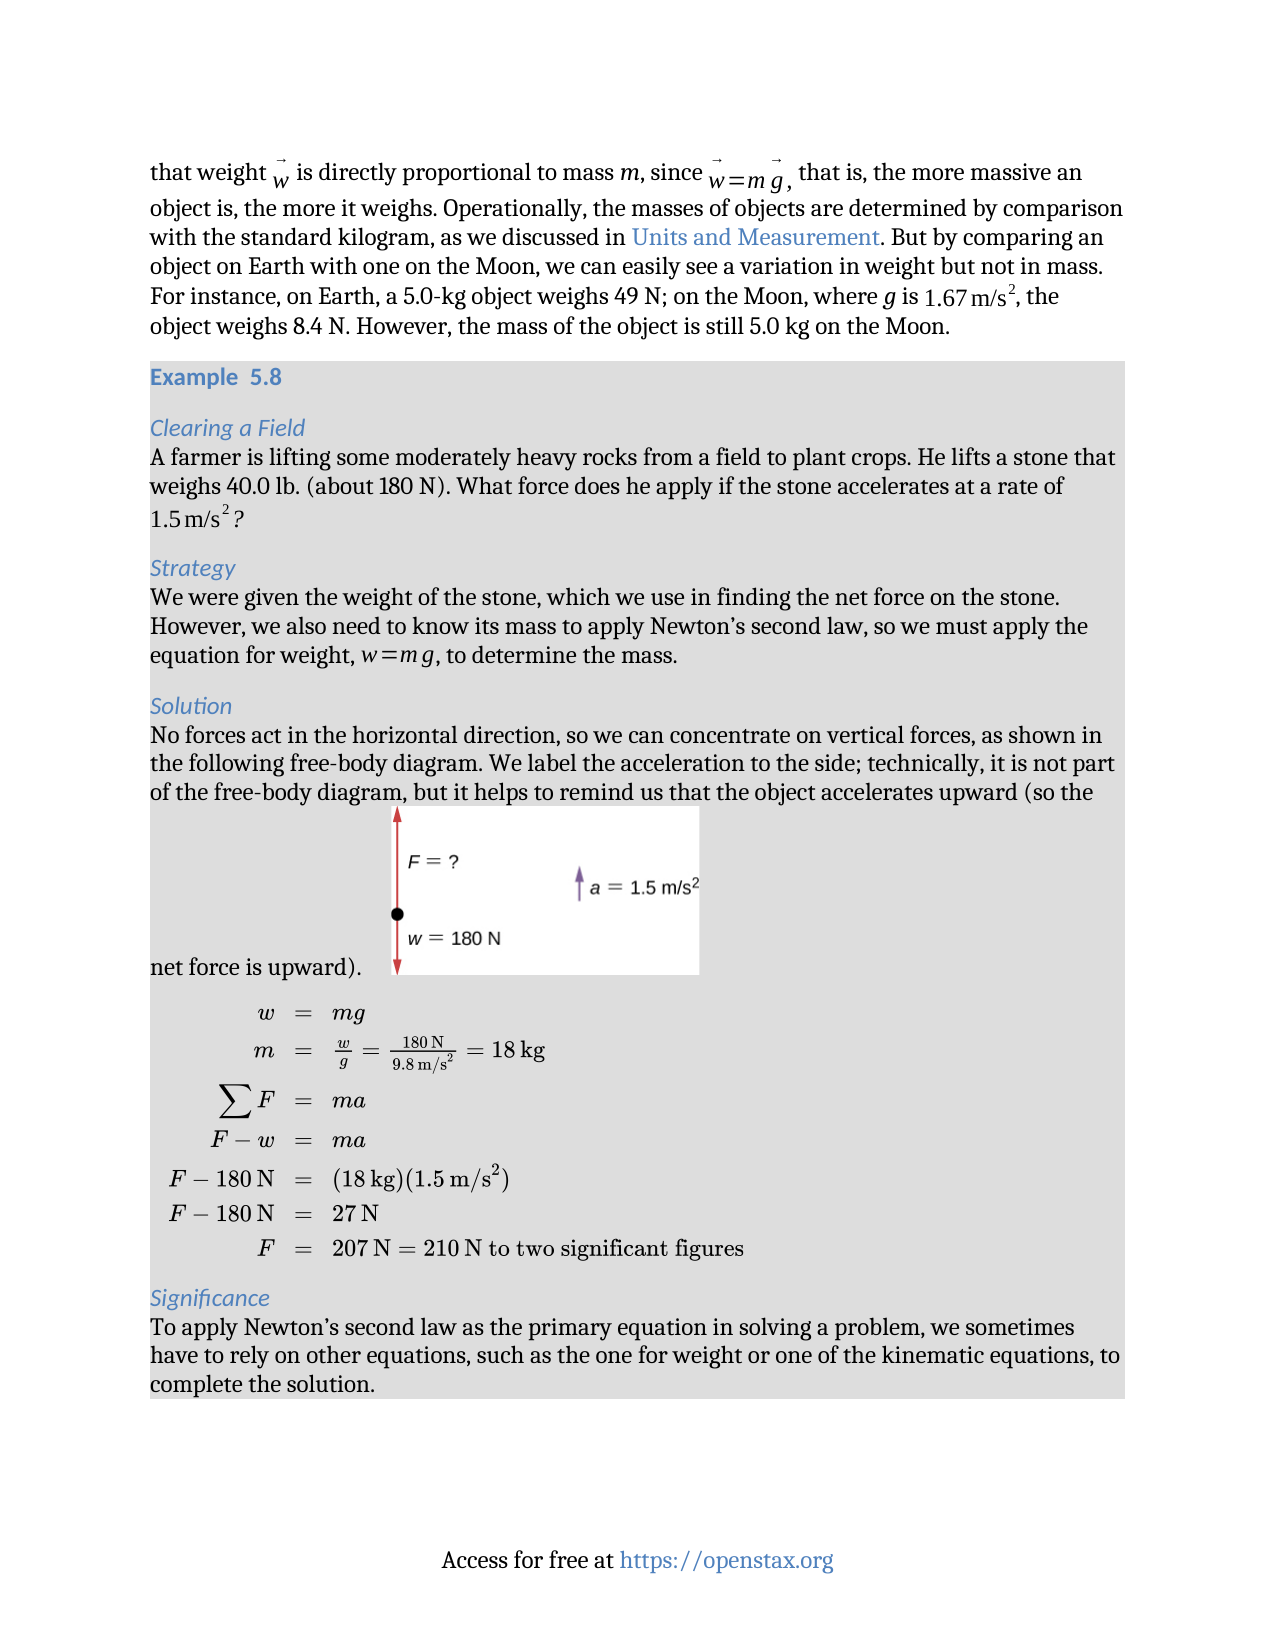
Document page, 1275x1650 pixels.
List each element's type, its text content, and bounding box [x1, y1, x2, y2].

subtitle Solution [150, 690, 1125, 721]
picture [391, 806, 700, 975]
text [150, 150, 1125, 340]
text We were given the weight of the stone, which we use in finding the net force on the stone. However, we also need to know its mass to apply Newton’s second law, so we must apply the equation for weight, , to determine the mass. [150, 583, 1125, 669]
picture [168, 1002, 744, 1262]
subtitle Significance [150, 1282, 1125, 1313]
subtitle Clearing a Field [150, 412, 1125, 443]
subtitle Example 5.8 [150, 361, 1125, 392]
text A farmer is lifting some moderately heavy rocks from a field to plant crops. He lifts a stone that weighs 40.0 lb. (about 180 N). What force does he apply if the stone accelerates at a rate of [150, 443, 1125, 532]
text To apply Newton’s second law as the primary equation in solving a problem, we sometimes have to rely on other equations, such as the one for weight or one of the kinematic equations, to complete the solution. [150, 1313, 1125, 1399]
subtitle Strategy [150, 552, 1125, 583]
text No forces act in the horizontal direction, so we can concentrate on vertical forces, as shown in the following free-body diagram. We label the acceleration to the side; technically, it is not part of the free-body diagram, but it helps to remind us that the object accelerates upward (so the net force is upward). [150, 721, 1125, 981]
